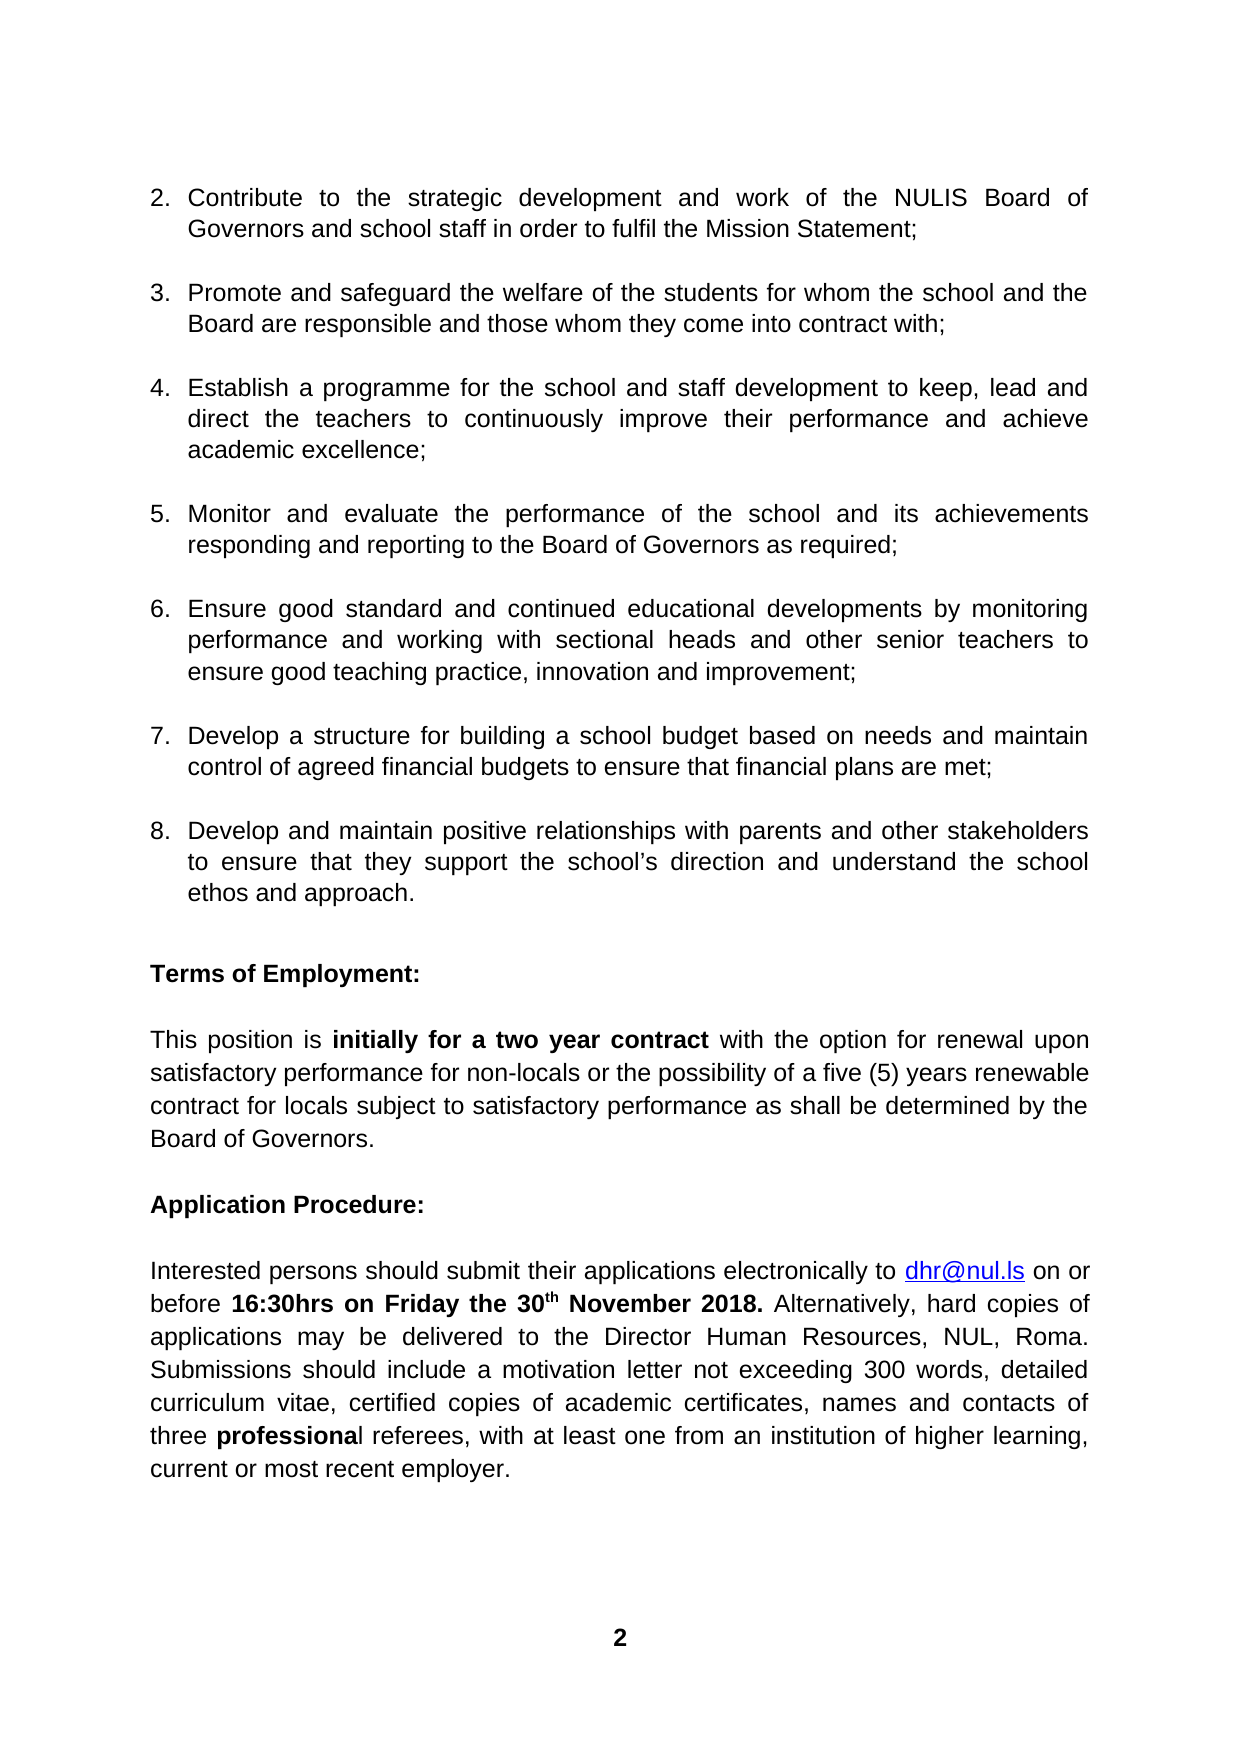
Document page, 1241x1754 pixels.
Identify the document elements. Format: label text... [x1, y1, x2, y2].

text Terms of Employment: [150, 958, 1090, 987]
text Application Procedure: [150, 1190, 1090, 1218]
list Monitor and evaluate the performance of the school and its achievements responding and reporting to the Board of Governors as required; [150, 499, 1090, 559]
list Develop and maintain positive relationships with parents and other stakeholders to ensure that they support the school’s direction and understand the school ethos and approach. [150, 816, 1090, 907]
text Interested persons should submit their applications electronically to dhr@nul.ls on or before 16:30hrs on Friday the 30th November 2018. Alternatively, hard copies of applications may be delivered to the Director Human Resources, NUL, Roma. Submissions should include a motivation letter not exceeding 300 words, detailed curriculum vitae, certified copies of academic certificates, names and contacts of three professional referees, with at least one from an institution of higher learning, current or most recent employer. [150, 1256, 1090, 1483]
text This position is initially for a two year contract with the option for renewal upon satisfactory performance for non-locals or the possibility of a five (5) years renewable contract for locals subject to satisfactory performance as shall be determined by the Board of Governors. [150, 1024, 1090, 1152]
list Establish a programme for the school and staff development to keep, lead and direct the teachers to continuously improve their performance and achieve academic excellence; [150, 373, 1090, 464]
list Promote and safeguard the welfare of the students for whom the school and the Board are responsible and those whom they come into contract with; [150, 278, 1090, 338]
list Contribute to the strategic development and work of the NULIS Board of Governors and school staff in order to fulfil the Mission Statement; [150, 183, 1090, 243]
list Develop a structure for building a school budget based on needs and maintain control of agreed financial budgets to ensure that financial plans are met; [150, 721, 1090, 780]
list Ensure good standard and continued educational developments by monitoring performance and working with sectional heads and other senior teachers to ensure good teaching practice, innovation and improvement; [150, 594, 1090, 685]
